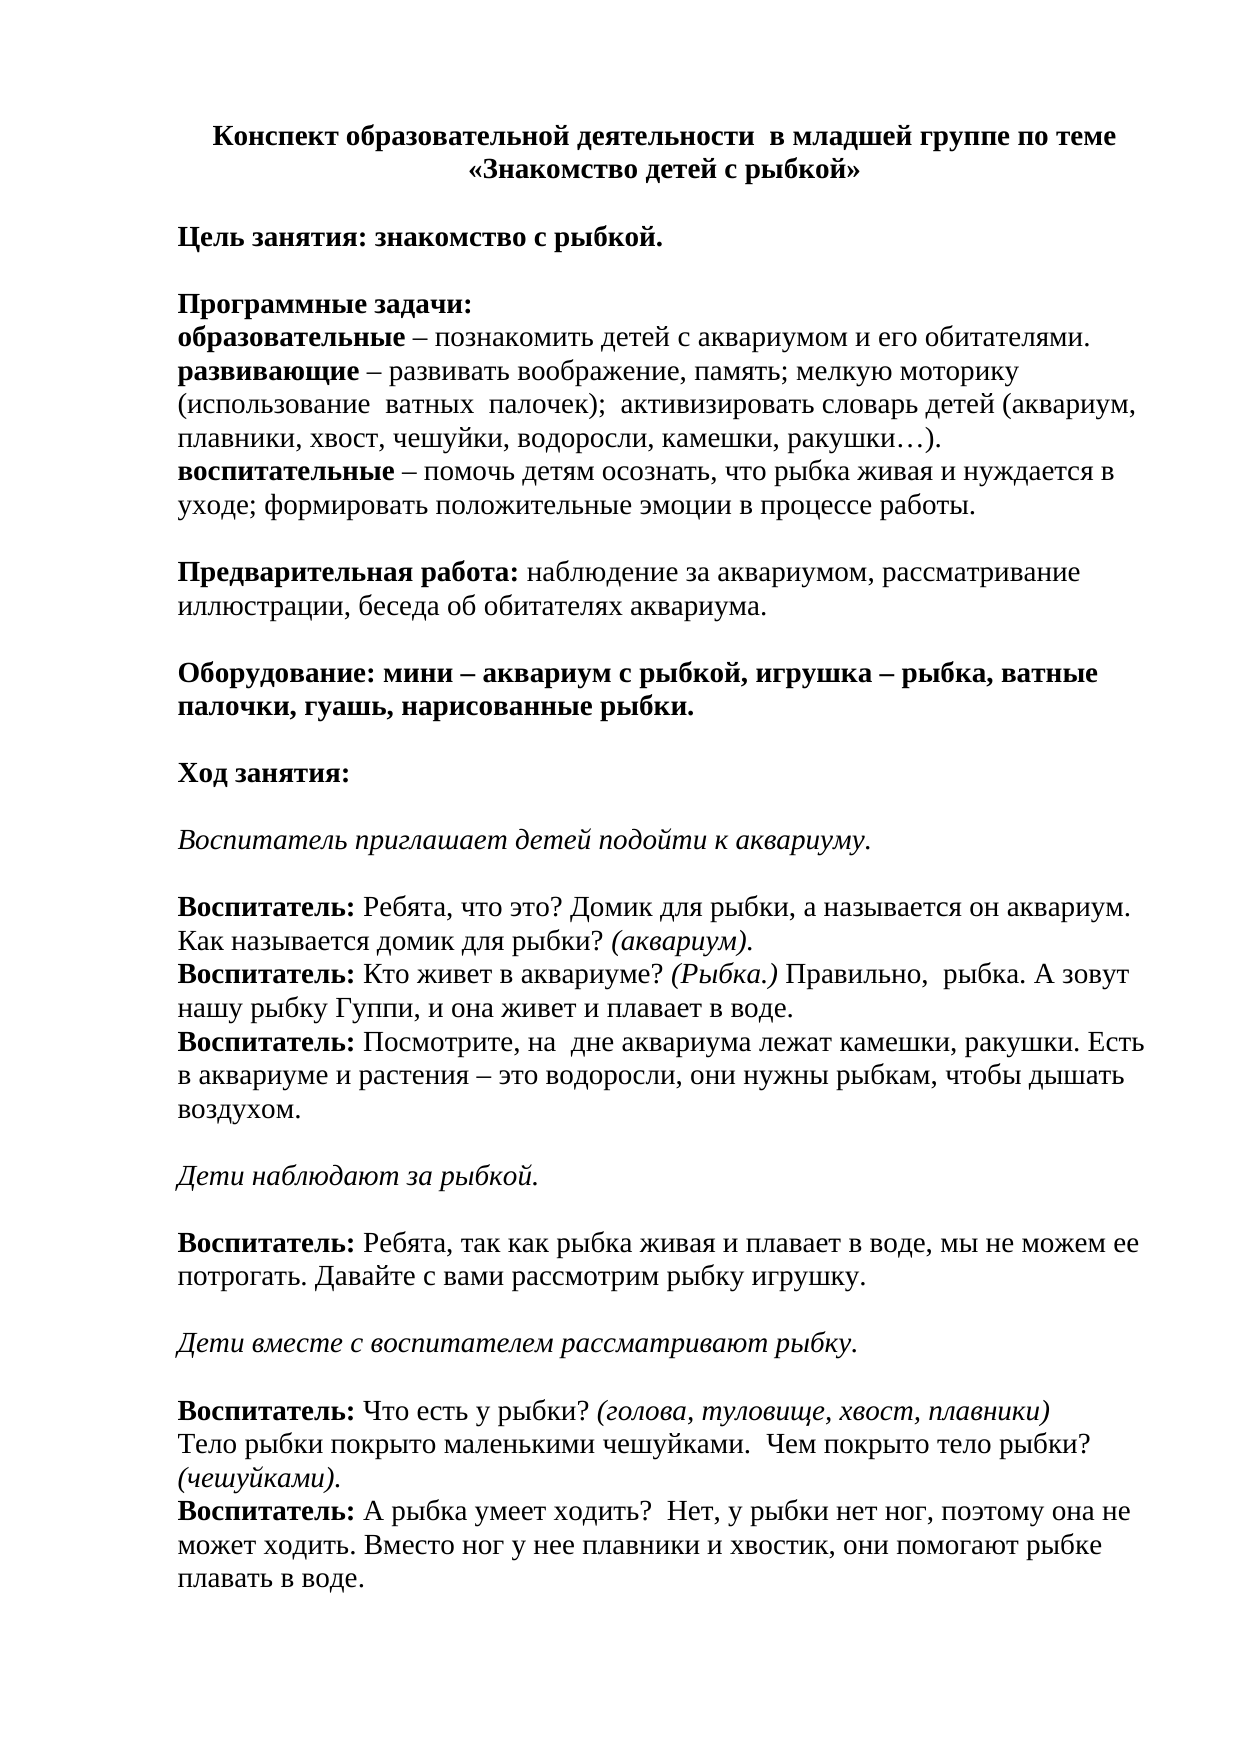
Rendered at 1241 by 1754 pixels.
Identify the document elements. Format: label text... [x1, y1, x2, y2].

text Ход занятия: [177, 755, 1152, 789]
text Конспект образовательной деятельности в младшей группе по теме «Знакомство детей с рыбкой» [177, 118, 468, 185]
text Цель занятия: знакомство с рыбкой. [177, 219, 1152, 252]
text Конспект образовательной деятельности в младшей группе по теме «Знакомство детей с рыбкой» [861, 118, 1152, 185]
text Дети наблюдают за рыбкой. [177, 1158, 1152, 1191]
text Воспитатель: А рыбка умеет ходить? Нет, у рыбки нет ног, поэтому она не может ходить. Вместо ног у нее плавники и хвостик, они помогают рыбке плавать в воде. [177, 1493, 1152, 1594]
text развивающие – развивать воображение, память; мелкую моторику (использование ватных палочек); активизировать словарь детей (аквариум, плавники, хвост, чешуйки, водоросли, камешки, ракушки…). [177, 353, 1152, 453]
text Тело рыбки покрыто маленькими чешуйками. Чем покрыто тело рыбки? (чешуйками). [177, 1426, 1152, 1493]
text Воспитатель: Что есть у рыбки? (голова, туловище, хвост, плавники) [177, 1393, 1152, 1426]
text Программные задачи: [177, 286, 1152, 319]
text Воспитатель приглашает детей подойти к аквариуму. [177, 822, 1152, 856]
text Воспитатель: Кто живет в аквариуме? (Рыбка.) Правильно, рыбка. А зовут нашу рыбку Гуппи, и она живет и плавает в воде. [177, 957, 1152, 1024]
text Воспитатель: Ребята, что это? Домик для рыбки, а называется он аквариум. Как называется домик для рыбки? (аквариум). [177, 889, 1152, 957]
text Дети вместе с воспитателем рассматривают рыбку. [177, 1326, 1152, 1359]
text Воспитатель: Посмотрите, на дне аквариума лежат камешки, ракушки. Есть в аквариуме и растения – это водоросли, они нужны рыбкам, чтобы дышать воздухом. [177, 1024, 1152, 1124]
text образовательные – познакомить детей с аквариумом и его обитателями. [177, 319, 1152, 353]
text Предварительная работа: наблюдение за аквариумом, рассматривание иллюстрации, беседа об обитателях аквариума. [177, 554, 1152, 621]
text Оборудование: мини – аквариум с рыбкой, игрушка – рыбка, ватные палочки, гуашь, нарисованные рыбки. [177, 655, 1152, 722]
text воспитательные – помочь детям осознать, что рыбка живая и нуждается в уходе; формировать положительные эмоции в процессе работы. [177, 453, 1152, 521]
text Воспитатель: Ребята, так как рыбка живая и плавает в воде, мы не можем ее потрогать. Давайте с вами рассмотрим рыбку игрушку. [177, 1225, 1152, 1292]
